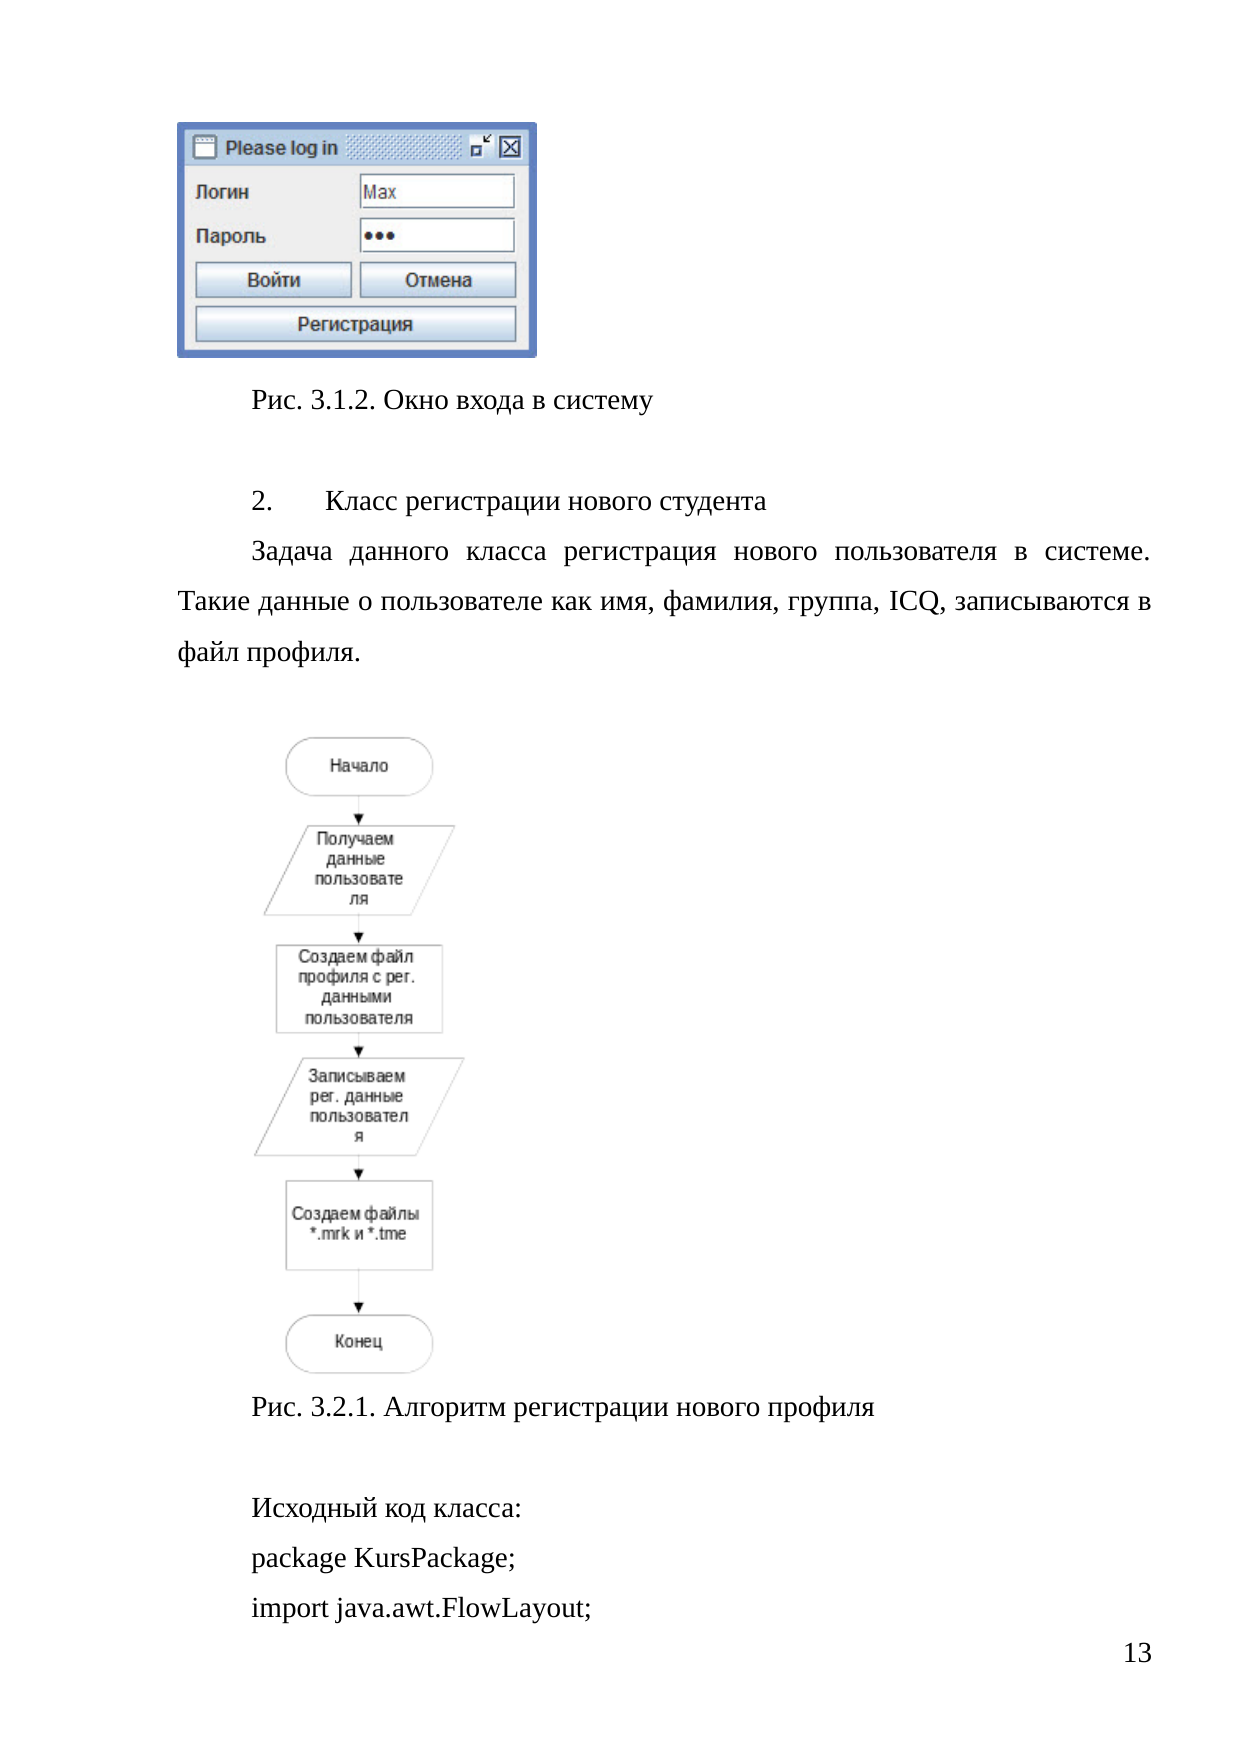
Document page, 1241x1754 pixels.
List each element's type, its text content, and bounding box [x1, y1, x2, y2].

list Исходный код класса: [177, 1490, 1152, 1523]
list Рис. 3.2.1. Алгоритм регистрации нового профиля [177, 1389, 1152, 1423]
picture [177, 122, 537, 358]
text Рис. 3.1.2. Окно входа в систему [177, 382, 1152, 416]
list package KursPackage; [177, 1540, 1152, 1573]
list Задача данного класса регистрация нового пользователя в системе. Такие данные о пользователе как имя, фамилия, группа, ICQ, записываются в файл профиля. [177, 533, 1152, 667]
list Класс регистрации нового студента [177, 483, 1152, 516]
list import java.awt.FlowLayout; [177, 1590, 1152, 1624]
